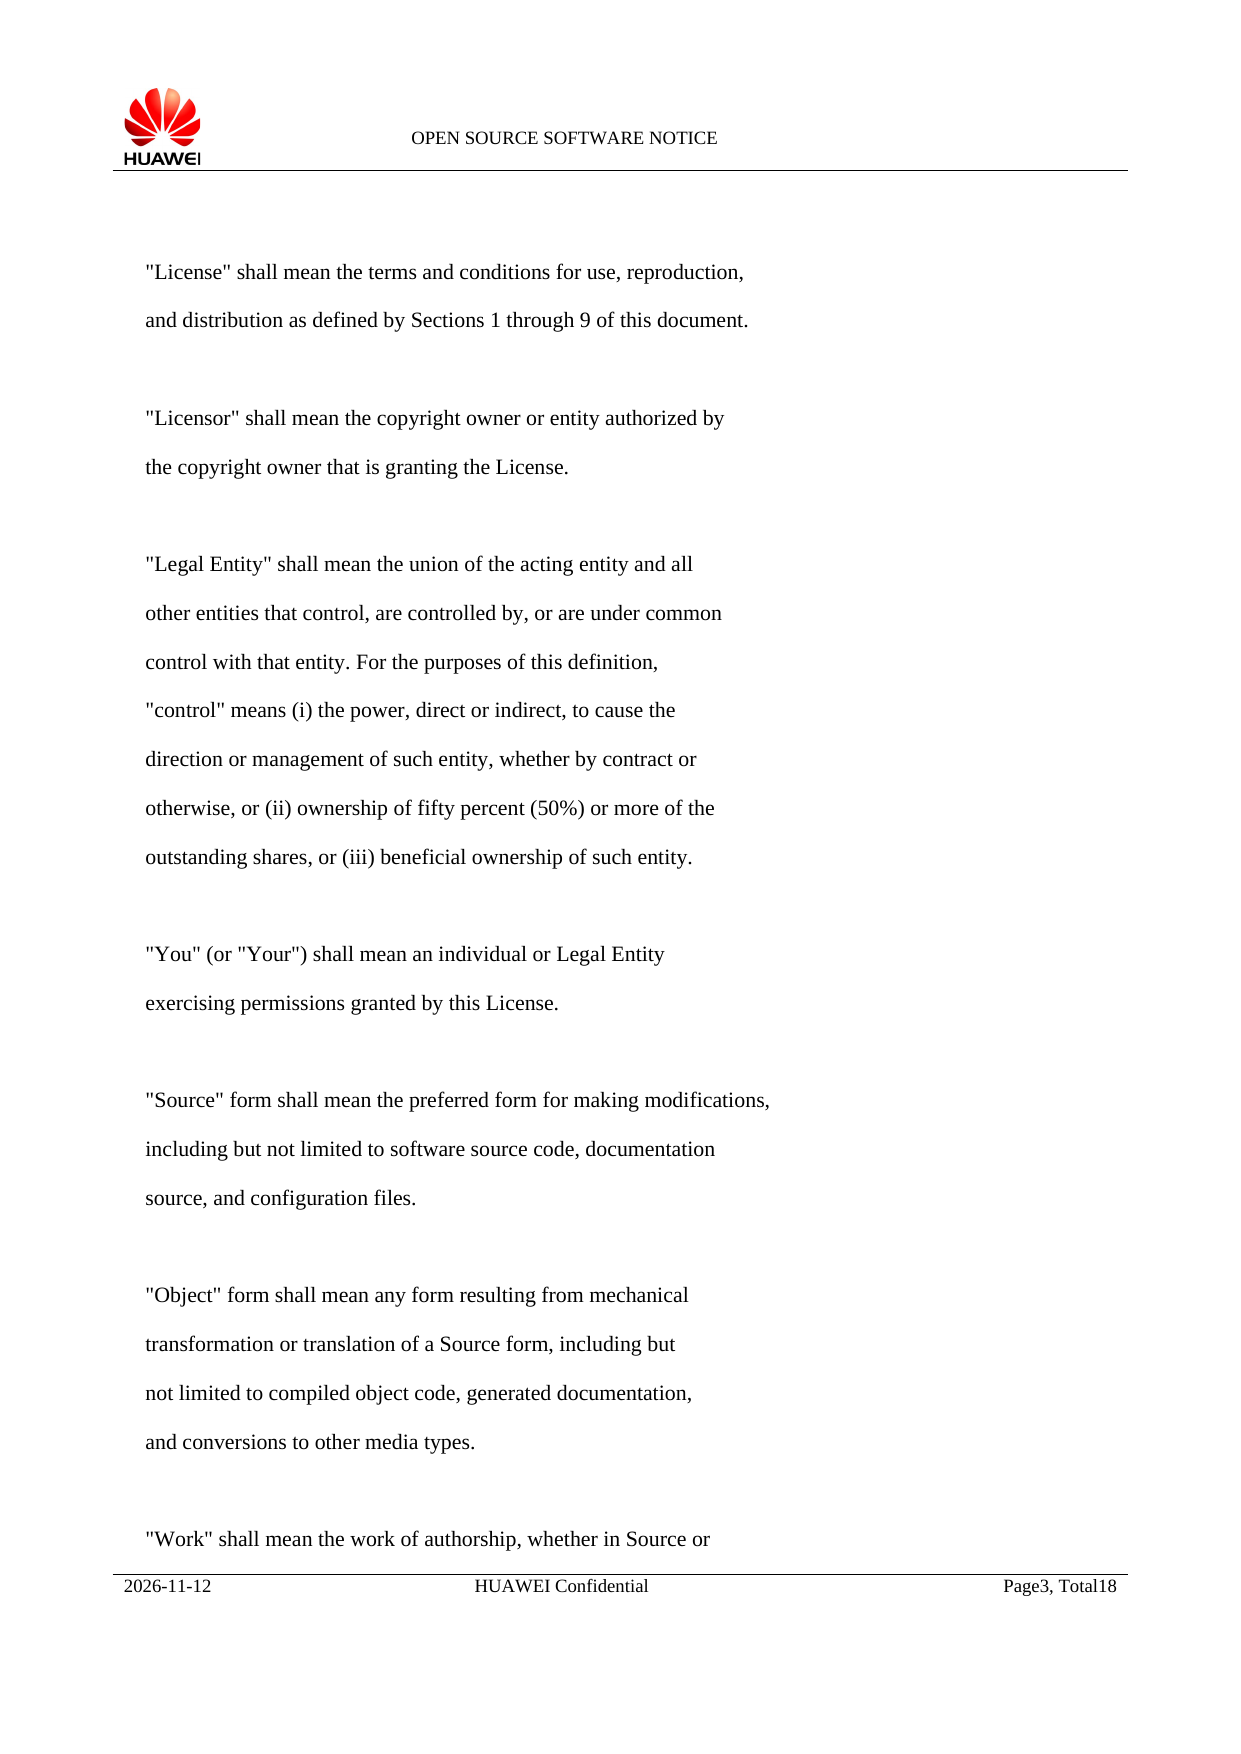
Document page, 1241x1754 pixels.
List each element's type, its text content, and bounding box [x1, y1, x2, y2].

picture [124, 88, 201, 165]
